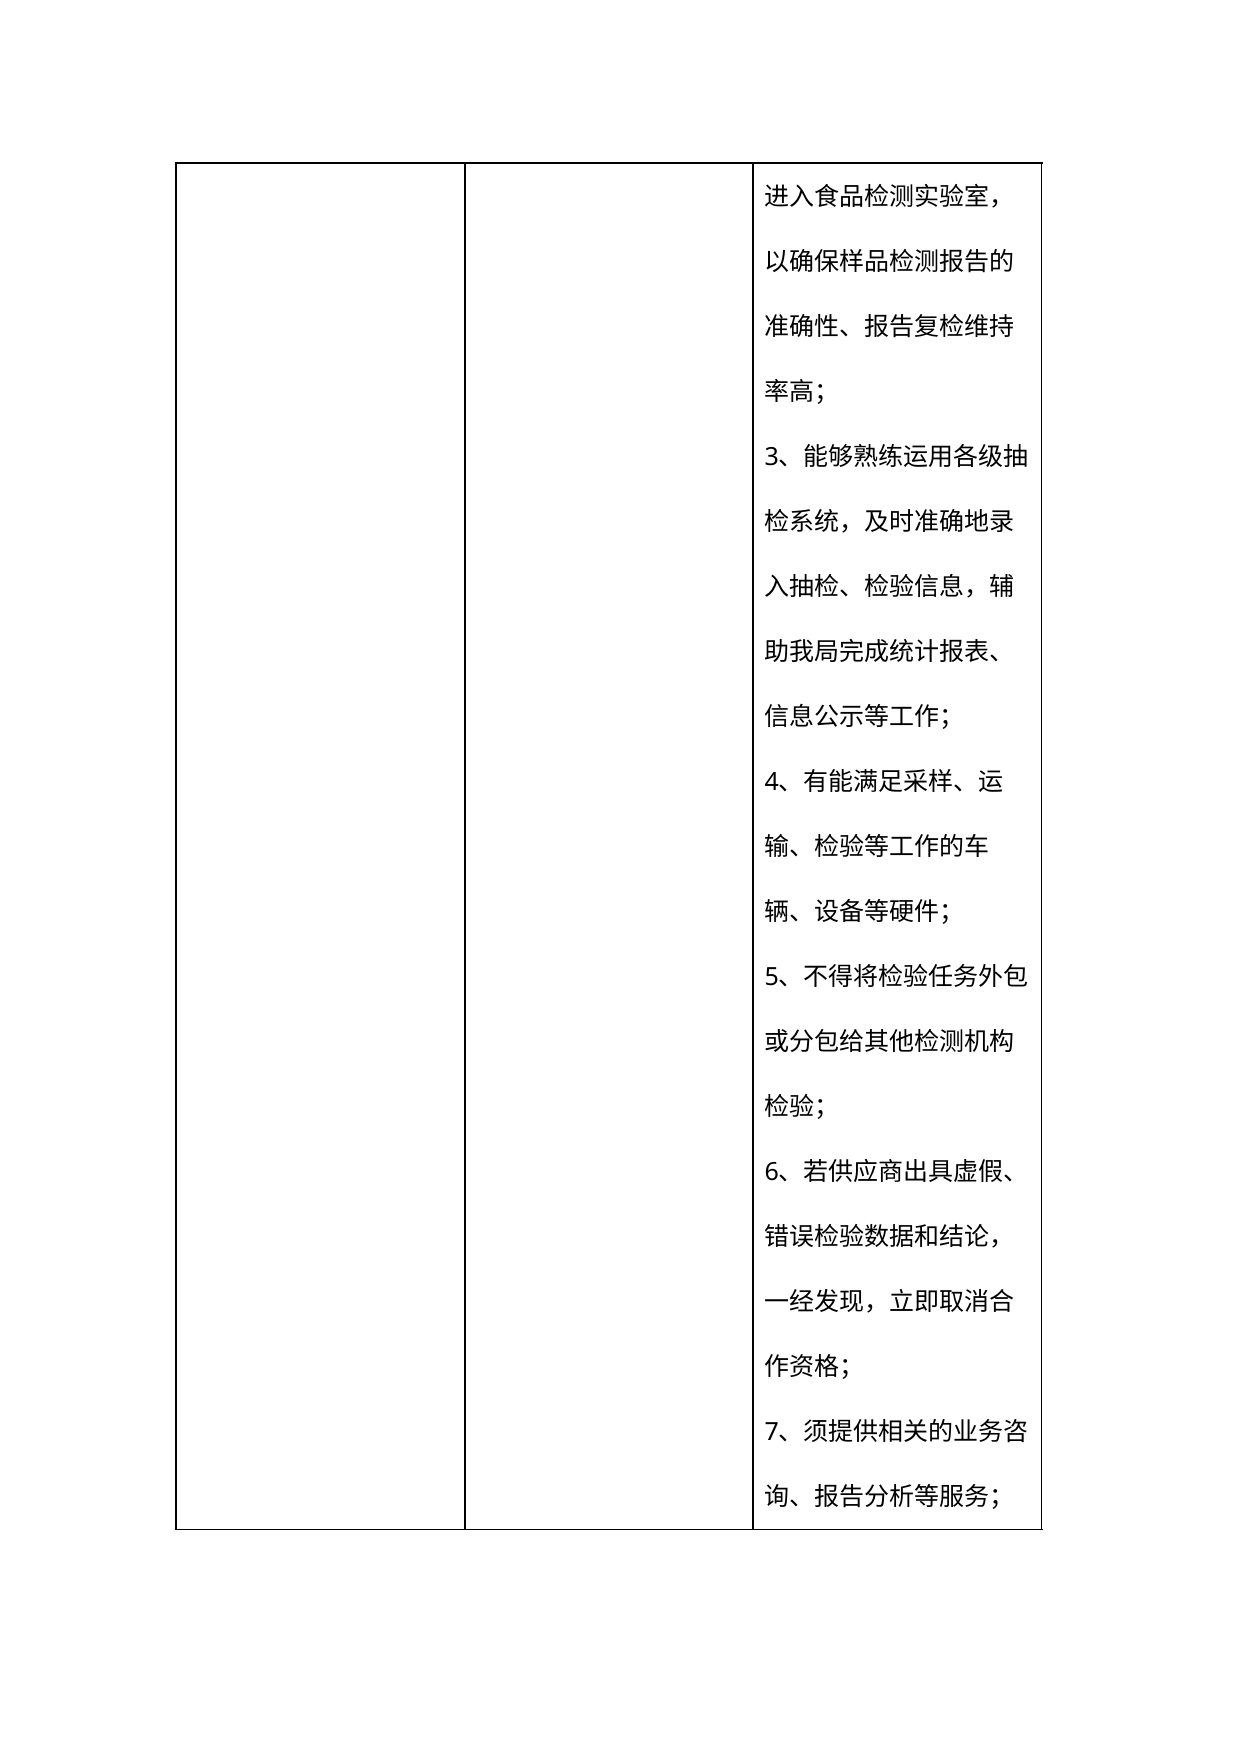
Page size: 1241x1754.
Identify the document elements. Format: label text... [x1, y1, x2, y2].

table_cell 1 [466, 164, 752, 1528]
table_cell ★ [177, 164, 464, 1528]
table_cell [754, 164, 1041, 1528]
